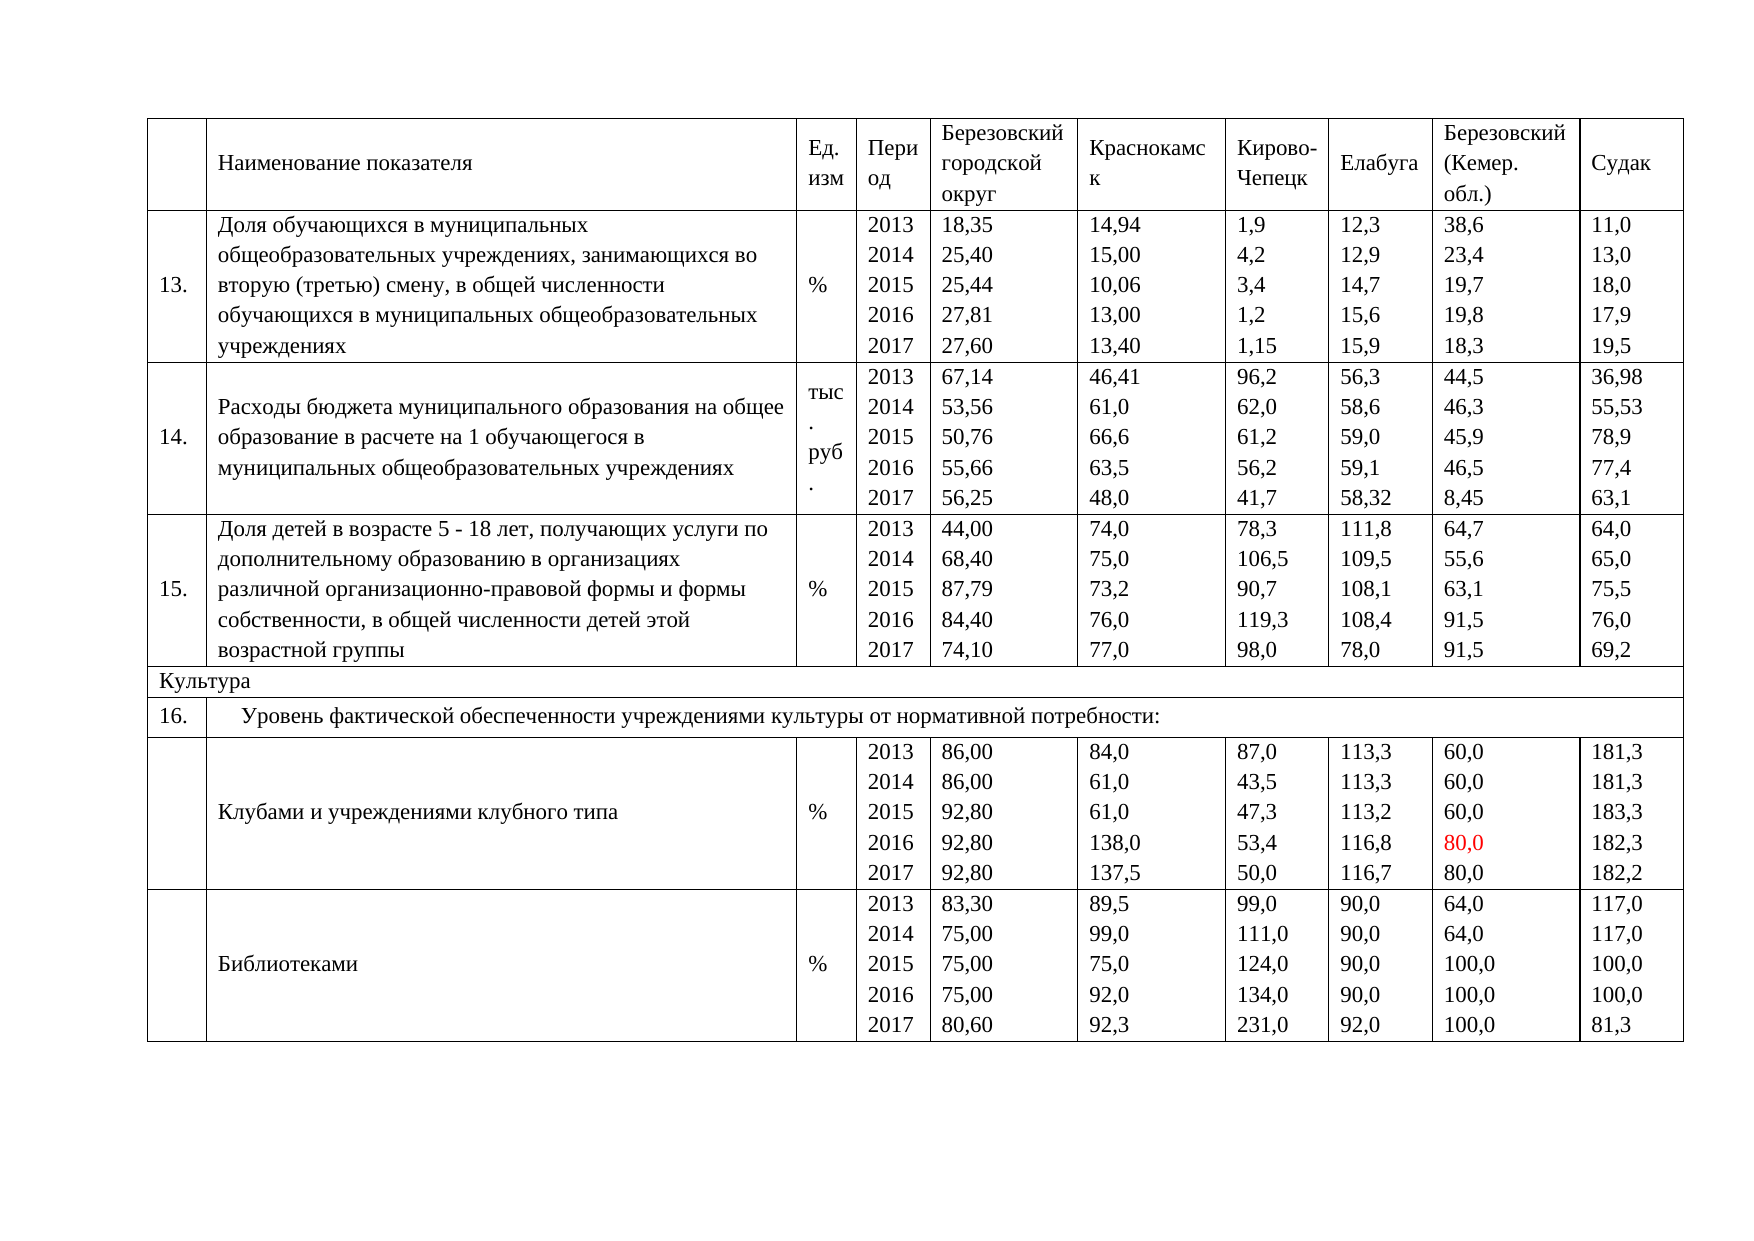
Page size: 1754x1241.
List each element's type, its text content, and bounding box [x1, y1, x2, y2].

table_cell 11,0 13,0 18,0 17,9 19,5 [1581, 211, 1683, 362]
table_cell 113,3 113,3 113,2 116,8 116,7 [1329, 738, 1432, 889]
table_cell 2013 2014 2015 2016 2017 [857, 515, 930, 666]
table_cell 83,30 75,00 75,00 75,00 80,60 [931, 890, 1077, 1041]
table_header Кирово-Чепецк [1226, 119, 1328, 210]
table_header Елабуга [1329, 119, 1432, 210]
table_cell 87,0 43,5 47,3 53,4 50,0 [1226, 738, 1328, 889]
table_cell 13. [148, 211, 206, 362]
table_header Наименование показателя [207, 119, 796, 210]
table_cell 15. [148, 515, 206, 666]
table_header Березовский (Кемер. обл.) [1433, 119, 1579, 210]
table_cell 2013 2014 2015 2016 2017 [857, 211, 930, 362]
table_cell 1,9 4,2 3,4 1,2 1,15 [1226, 211, 1328, 362]
table_cell 181,3 181,3 183,3 182,3 182,2 [1581, 738, 1683, 889]
table_cell 2013 2014 2015 2016 2017 [857, 363, 930, 514]
table_cell 64,0 64,0 100,0 100,0 100,0 [1433, 890, 1579, 1041]
table_cell 38,6 23,4 19,7 19,8 18,3 [1433, 211, 1579, 362]
table_cell [148, 738, 206, 889]
table_cell 18,35 25,40 25,44 27,81 27,60 [931, 211, 1077, 362]
table_cell Клубами и учреждениями клубного типа [207, 738, 796, 889]
table_cell 14. [148, 363, 206, 514]
table_cell 84,0 61,0 61,0 138,0 137,5 [1078, 738, 1225, 889]
table_cell 44,5 46,3 45,9 46,5 8,45 [1433, 363, 1579, 514]
table_cell 74,0 75,0 73,2 76,0 77,0 [1078, 515, 1225, 666]
table_cell 86,00 86,00 92,80 92,80 92,80 [931, 738, 1077, 889]
table_cell Доля детей в возрасте 5 - 18 лет, получающих услуги по дополнительному образованию в организациях различной организационно-правовой формы и формы собственности, в общей численности детей этой возрастной группы [207, 515, 796, 666]
table_header Период [857, 119, 930, 210]
table_cell 2013 2014 2015 2016 2017 [857, 738, 930, 889]
table_cell [148, 890, 206, 1041]
table_cell 46,41 61,0 66,6 63,5 48,0 [1078, 363, 1225, 514]
table_header Краснокамск [1078, 119, 1225, 210]
table_cell 78,3 106,5 90,7 119,3 98,0 [1226, 515, 1328, 666]
table_cell 2013 2014 2015 2016 2017 [857, 890, 930, 1041]
table_cell % [797, 738, 856, 889]
table_cell 117,0 117,0 100,0 100,0 81,3 [1581, 890, 1683, 1041]
table_cell Уровень фактической обеспеченности учреждениями культуры от нормативной потребности: [207, 698, 1683, 737]
table_cell 16. [148, 698, 206, 737]
table_cell 90,0 90,0 90,0 90,0 92,0 [1329, 890, 1432, 1041]
table_cell % [797, 211, 856, 362]
table_cell 96,2 62,0 61,2 56,2 41,7 [1226, 363, 1328, 514]
table_cell 111,8 109,5 108,1 108,4 78,0 [1329, 515, 1432, 666]
table_header Судак [1581, 119, 1683, 210]
table_cell Доля обучающихся в муниципальных общеобразовательных учреждениях, занимающихся во вторую (третью) смену, в общей численности обучающихся в муниципальных общеобразовательных учреждениях [207, 211, 796, 362]
table_cell 44,00 68,40 87,79 84,40 74,10 [931, 515, 1077, 666]
table_cell 12,3 12,9 14,7 15,6 15,9 [1329, 211, 1432, 362]
table_cell Библиотеками [207, 890, 796, 1041]
table_header [148, 119, 206, 210]
table_cell % [797, 890, 856, 1041]
table_cell 99,0 111,0 124,0 134,0 231,0 [1226, 890, 1328, 1041]
table_cell 64,0 65,0 75,5 76,0 69,2 [1581, 515, 1683, 666]
table_cell 60,0 60,0 60,0 80,0 80,0 [1433, 738, 1579, 889]
table_cell 64,7 55,6 63,1 91,5 91,5 [1433, 515, 1579, 666]
table_cell Расходы бюджета муниципального образования на общее образование в расчете на 1 обучающегося в муниципальных общеобразовательных учреждениях [207, 363, 796, 514]
table_cell 14,94 15,00 10,06 13,00 13,40 [1078, 211, 1225, 362]
table_header Ед. изм [797, 119, 856, 210]
table_cell 36,98 55,53 78,9 77,4 63,1 [1581, 363, 1683, 514]
table_cell 89,5 99,0 75,0 92,0 92,3 [1078, 890, 1225, 1041]
table_cell Культура [148, 667, 1683, 697]
table_cell 56,3 58,6 59,0 59,1 58,32 [1329, 363, 1432, 514]
table_cell 67,14 53,56 50,76 55,66 56,25 [931, 363, 1077, 514]
table_header Березовский городской округ [931, 119, 1077, 210]
table_cell % [797, 515, 856, 666]
table_cell тыс. руб. [797, 363, 856, 514]
